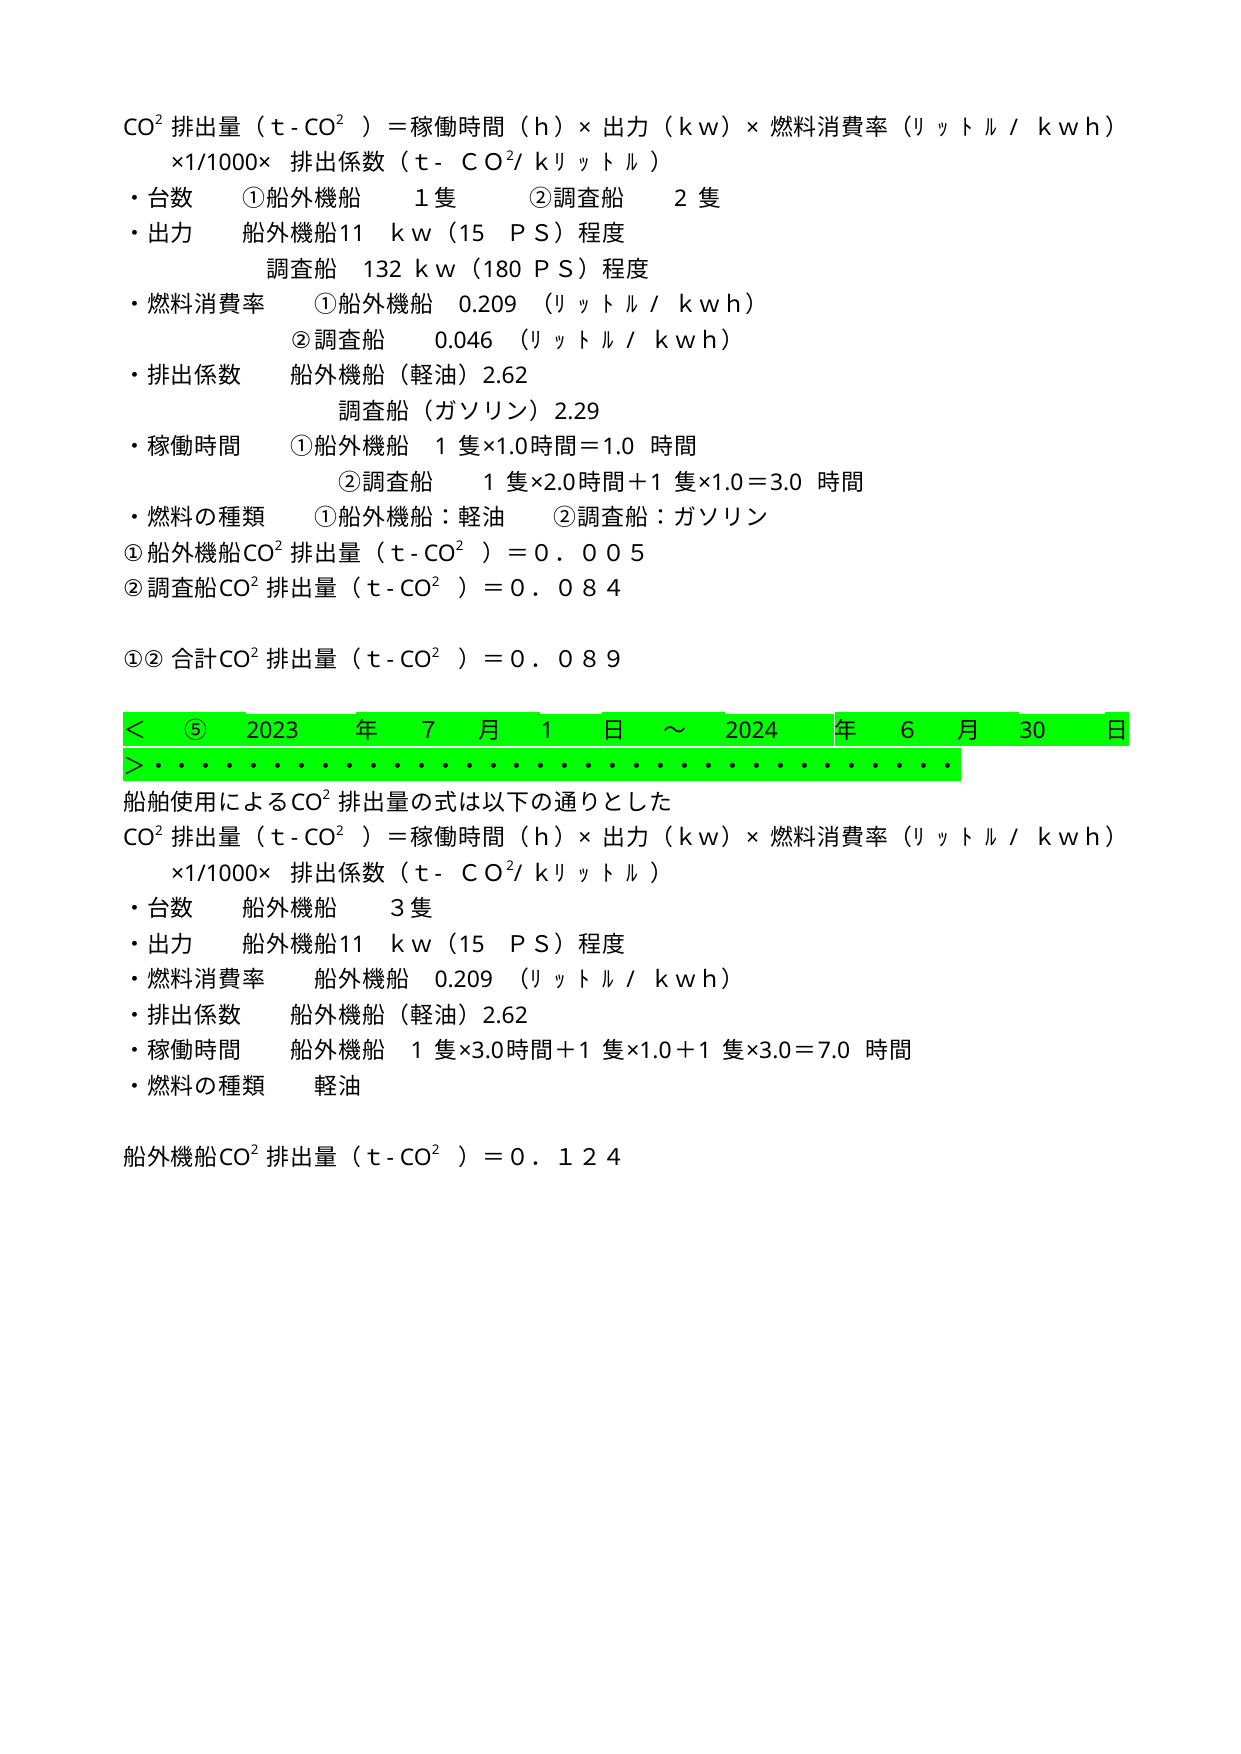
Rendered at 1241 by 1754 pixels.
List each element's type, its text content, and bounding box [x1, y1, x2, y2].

text 調査船（ガソリン）2.29 [123, 392, 1129, 427]
text ＜⑤2023年７月1日～2024年６月30日＞・・・・・・・・・・・・・・・・・・・・・・・・・・・・・・・・・・ [123, 711, 1129, 782]
text ・排出係数 船外機船（軽油）2.62 [123, 356, 1129, 392]
text ①②合計CO2排出量（ｔ- CO2）＝０．０８９ [123, 640, 1129, 676]
text ・排出係数 船外機船（軽油）2.62 [123, 995, 1129, 1031]
text 船舶使用によるCO2排出量の式は以下の通りとした [123, 782, 1129, 818]
text ①船外機船CO2排出量（ｔ- CO2）＝０．００５ [123, 534, 1129, 569]
text ②調査船CO2排出量（ｔ- CO2）＝０．０８４ [123, 569, 1129, 605]
text ・稼働時間 船外機船 1隻×3.0時間＋1隻×1.0＋1隻×3.0＝7.0時間 [123, 1031, 1129, 1066]
text ・燃料の種類 軽油 [123, 1066, 1129, 1102]
text ・出力 船外機船11ｋｗ（15ＰＳ）程度 [123, 214, 1129, 249]
text ・出力 船外機船11ｋｗ（15ＰＳ）程度 [123, 924, 1129, 960]
text ・台数 ①船外機船 １隻 ②調査船 2隻 [123, 178, 1129, 214]
text ②調査船 0.046（ﾘｯﾄﾙ/ｋｗｈ） [123, 321, 1129, 356]
text ・燃料消費率 ①船外機船 0.209（ﾘｯﾄﾙ/ｋｗｈ） [123, 285, 1129, 321]
text 調査船 132ｋｗ（180ＰＳ）程度 [123, 249, 1129, 285]
text ・台数 船外機船 ３隻 [123, 889, 1129, 924]
text 船外機船CO2排出量（ｔ- CO2）＝０．１２４ [123, 1137, 1129, 1173]
text ②調査船 1隻×2.0時間＋1隻×1.0＝3.0時間 [123, 463, 1129, 498]
text ・燃料の種類 ①船外機船：軽油 ②調査船：ガソリン [123, 498, 1129, 534]
text ・稼働時間 ①船外機船 1隻×1.0時間＝1.0時間 [123, 427, 1129, 463]
text CO2排出量（ｔ- CO2）＝稼働時間（ｈ）×出力（ｋｗ）×燃料消費率（ﾘｯﾄﾙ/ｋｗｈ）×1/1000×排出係数（ｔ- ＣＯ2/ｋﾘｯﾄﾙ） [123, 107, 1129, 178]
text ・燃料消費率 船外機船 0.209（ﾘｯﾄﾙ/ｋｗｈ） [123, 960, 1129, 995]
text CO2排出量（ｔ- CO2）＝稼働時間（ｈ）×出力（ｋｗ）×燃料消費率（ﾘｯﾄﾙ/ｋｗｈ）×1/1000×排出係数（ｔ- ＣＯ2/ｋﾘｯﾄﾙ） [123, 818, 1129, 889]
